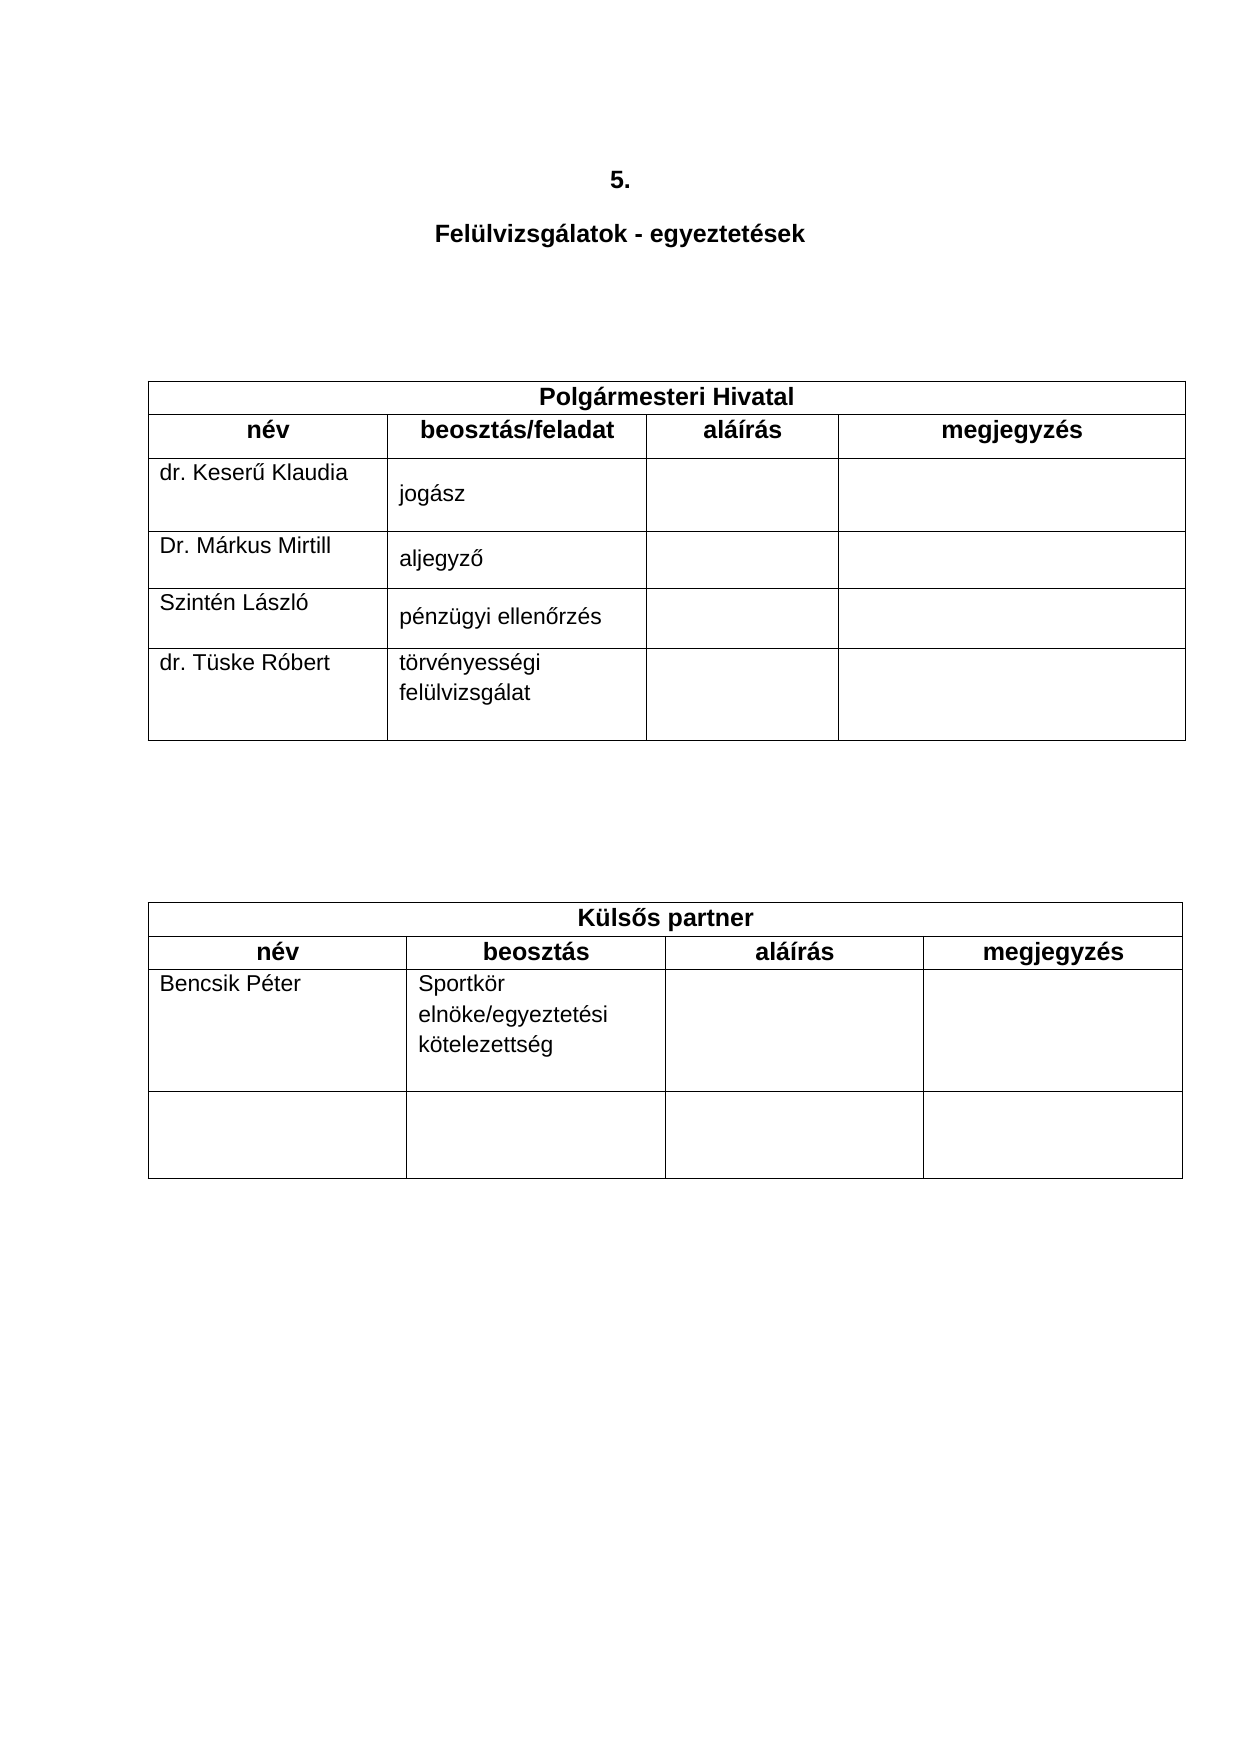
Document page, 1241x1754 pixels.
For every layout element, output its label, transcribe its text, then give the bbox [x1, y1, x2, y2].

table_cell [149, 1092, 406, 1178]
table_cell pénzügyi ellenőrzés [388, 589, 646, 648]
table_header Külsős partner [149, 903, 1182, 936]
table_cell [647, 649, 838, 739]
table_cell [647, 459, 838, 531]
table_cell [666, 970, 923, 1091]
table_cell törvényességi felülvizsgálat [388, 649, 646, 739]
table_cell [839, 532, 1185, 588]
table_cell megjegyzés [839, 415, 1185, 458]
table_cell jogász [388, 459, 646, 531]
table_cell név [149, 937, 406, 969]
table_cell [666, 1092, 923, 1178]
table_header Polgármesteri Hivatal [149, 382, 1185, 414]
table_cell aláírás [647, 415, 838, 458]
table_cell [839, 459, 1185, 531]
table_cell [839, 649, 1185, 739]
table_cell név [149, 415, 387, 458]
table_cell [924, 970, 1182, 1091]
table_cell dr. Keserű Klaudia [149, 459, 387, 531]
table_cell beosztás/feladat [388, 415, 646, 458]
table_cell [924, 1092, 1182, 1178]
table_cell Szintén László [149, 589, 387, 648]
table_cell Sportkör elnöke/egyeztetési kötelezettség [407, 970, 665, 1091]
text Felülvizsgálatok - egyeztetések [148, 219, 1093, 248]
table_cell megjegyzés [924, 937, 1182, 969]
table_cell [647, 532, 838, 588]
table_cell beosztás [407, 937, 665, 969]
table_cell Bencsik Péter [149, 970, 406, 1091]
table_cell [839, 589, 1185, 648]
text 5. [148, 165, 1093, 194]
table_cell aljegyző [388, 532, 646, 588]
table_cell [647, 589, 838, 648]
table_cell aláírás [666, 937, 923, 969]
table_cell [407, 1092, 665, 1178]
table_cell Dr. Márkus Mirtill [149, 532, 387, 588]
table_cell dr. Tüske Róbert [149, 649, 387, 739]
